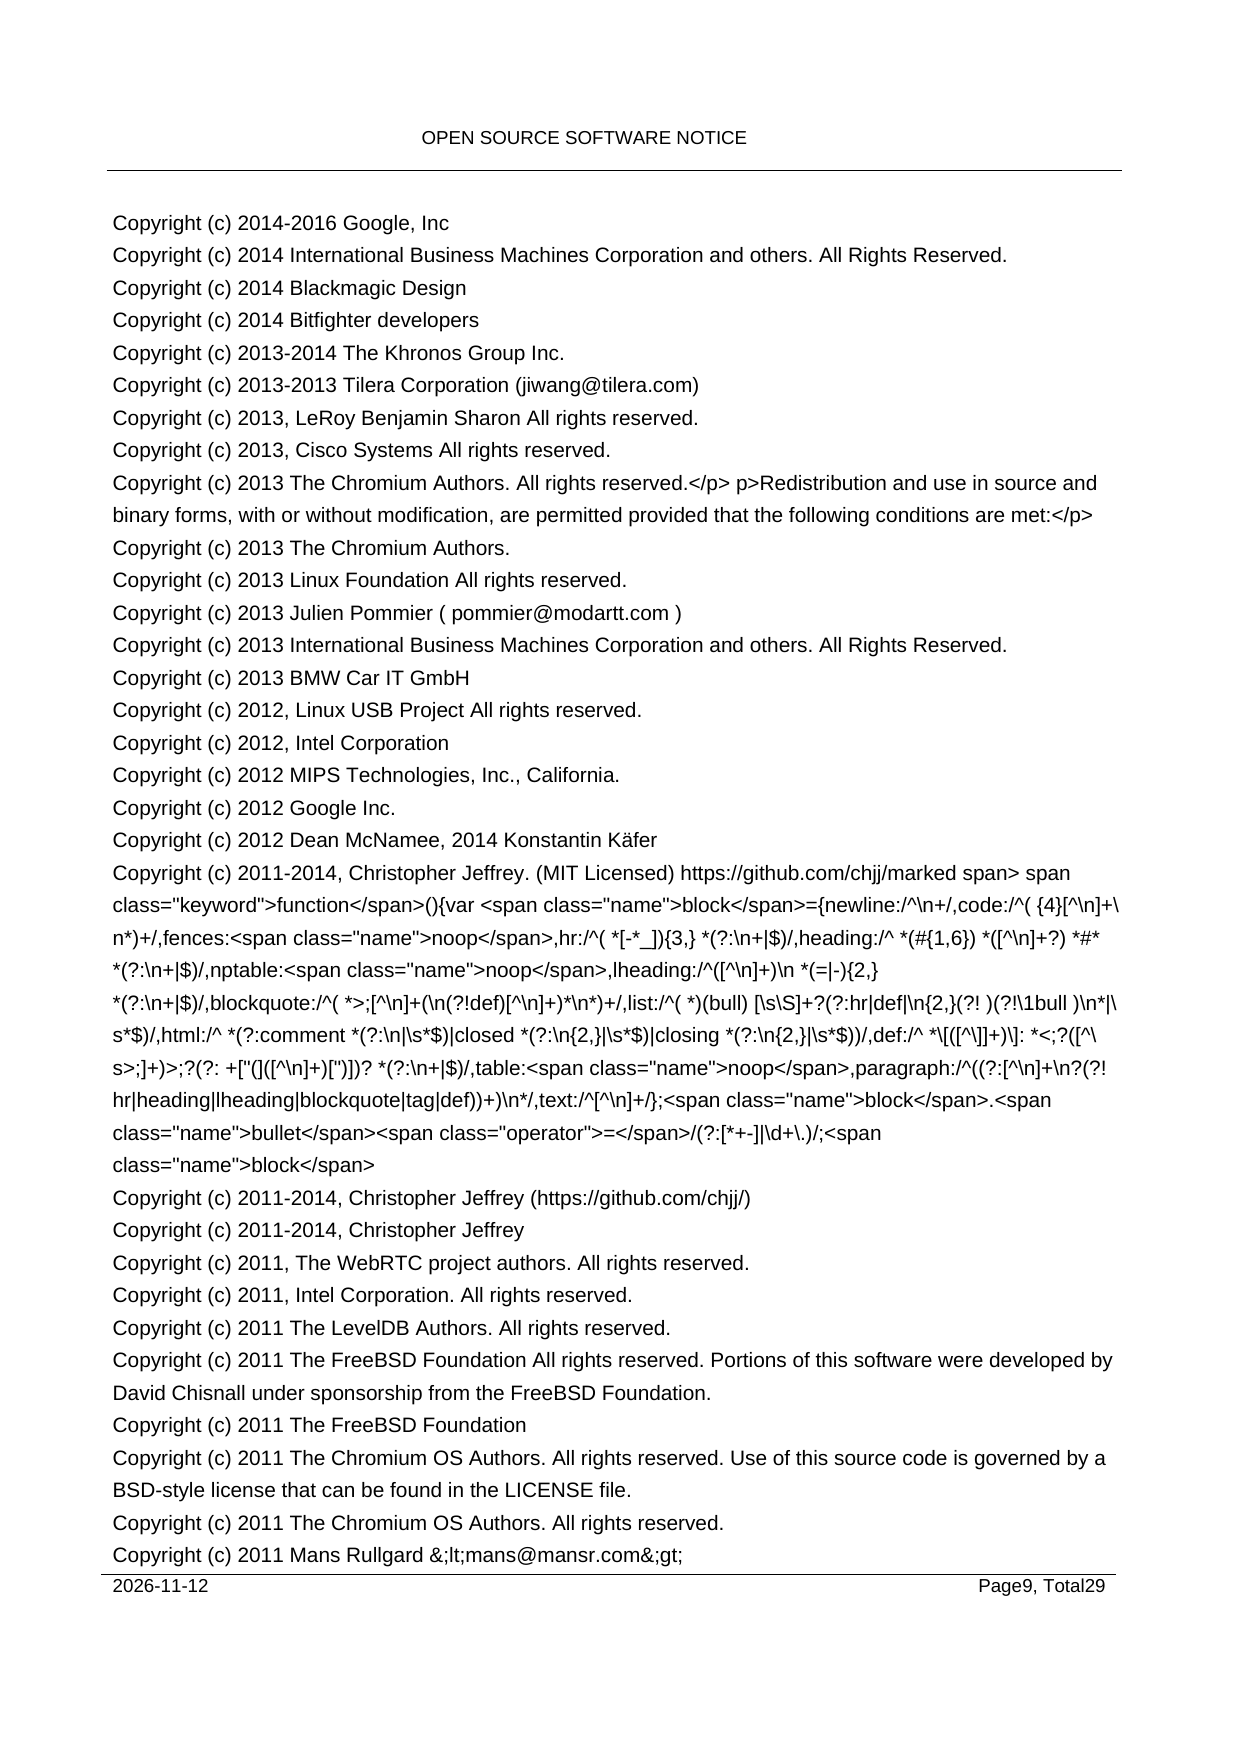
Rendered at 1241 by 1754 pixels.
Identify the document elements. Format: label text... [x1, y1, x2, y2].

text Copyright (c) 2013 The Chromium Authors. All rights reserved.</p> p>Redistribution and use in source and binary forms, with or without modification, are permitted provided that the following conditions are met:</p> [112, 466, 1128, 531]
text Copyright (c) 2012 Dean McNamee, 2014 Konstantin Käfer [112, 824, 1128, 856]
text Copyright (c) 2012 Google Inc. [112, 791, 1128, 824]
text Copyright (c) 2011 The Chromium OS Authors. All rights reserved. Use of this source code is governed by a BSD-style license that can be found in the LICENSE file. [112, 1441, 1128, 1506]
text Copyright (c) 2011, Intel Corporation. All rights reserved. [112, 1279, 1128, 1311]
text Copyright (c) 2011 The FreeBSD Foundation [112, 1409, 1128, 1441]
text Copyright (c) 2013 BMW Car IT GmbH [112, 661, 1128, 694]
text Copyright (c) 2011, The WebRTC project authors. All rights reserved. [112, 1246, 1128, 1279]
text Copyright (c) 2013, Cisco Systems All rights reserved. [112, 434, 1128, 466]
text Copyright (c) 2011 The LevelDB Authors. All rights reserved. [112, 1311, 1128, 1344]
text Copyright (c) 2013-2014 The Khronos Group Inc. [112, 336, 1128, 369]
text Copyright (c) 2012, Intel Corporation [112, 726, 1128, 759]
text Copyright (c) 2013 The Chromium Authors. [112, 531, 1128, 564]
text Copyright (c) 2014 Bitfighter developers [112, 304, 1128, 336]
text Copyright (c) 2012 MIPS Technologies, Inc., California. [112, 759, 1128, 791]
text Copyright (c) 2011 Mans Rullgard &;lt;mans@mansr.com&;gt; [112, 1539, 1128, 1571]
text Copyright (c) 2013 International Business Machines Corporation and others. All Rights Reserved. [112, 629, 1128, 661]
text Copyright (c) 2013 Linux Foundation All rights reserved. [112, 564, 1128, 596]
text Copyright (c) 2014 Blackmagic Design [112, 271, 1128, 304]
text Copyright (c) 2011 The FreeBSD Foundation All rights reserved. Portions of this software were developed by David Chisnall under sponsorship from the FreeBSD Foundation. [112, 1344, 1128, 1409]
text Copyright (c) 2013, LeRoy Benjamin Sharon All rights reserved. [112, 401, 1128, 434]
text Copyright (c) 2013 Julien Pommier ( pommier@modartt.com ) [112, 596, 1128, 629]
text Copyright (c) 2014 International Business Machines Corporation and others. All Rights Reserved. [112, 239, 1128, 271]
text Copyright (c) 2014-2016 Google, Inc [112, 206, 1128, 239]
text Copyright (c) 2013-2013 Tilera Corporation (jiwang@tilera.com) [112, 369, 1128, 401]
text Copyright (c) 2012, Linux USB Project All rights reserved. [112, 694, 1128, 726]
text Copyright (c) 2011-2014, Christopher Jeffrey. (MIT Licensed) https://github.com/chjj/marked span> span class="keyword">function</span>(){var <span class="name">block</span>={newline:/^\n+/,code:/^( {4}[^\n]+\n*)+/,fences:<span class="name">noop</span>,hr:/^( *[-*_]){3,} *(?:\n+|$)/,heading:/^ *(#{1,6}) *([^\n]+?) *#* *(?:\n+|$)/,nptable:<span class="name">noop</span>,lheading:/^([^\n]+)\n *(=|-){2,} *(?:\n+|$)/,blockquote:/^( *>;[^\n]+(\n(?!def)[^\n]+)*\n*)+/,list:/^( *)(bull) [\s\S]+?(?:hr|def|\n{2,}(?! )(?!\1bull )\n*|\s*$)/,html:/^ *(?:comment *(?:\n|\s*$)|closed *(?:\n{2,}|\s*$)|closing *(?:\n{2,}|\s*$))/,def:/^ *\[([^\]]+)\]: *<;?([^\s>;]+)>;?(?: +["(]([^\n]+)[")])? *(?:\n+|$)/,table:<span class="name">noop</span>,paragraph:/^((?:[^\n]+\n?(?!hr|heading|lheading|blockquote|tag|def))+)\n*/,text:/^[^\n]+/};<span class="name">block</span>.<span class="name">bullet</span><span class="operator">=</span>/(?:[*+-]|\d+\.)/;<span class="name">block</span> [112, 856, 1128, 1181]
text Copyright (c) 2011-2014, Christopher Jeffrey [112, 1214, 1128, 1246]
text Copyright (c) 2011 The Chromium OS Authors. All rights reserved. [112, 1506, 1128, 1539]
text Copyright (c) 2011-2014, Christopher Jeffrey (https://github.com/chjj/) [112, 1181, 1128, 1214]
